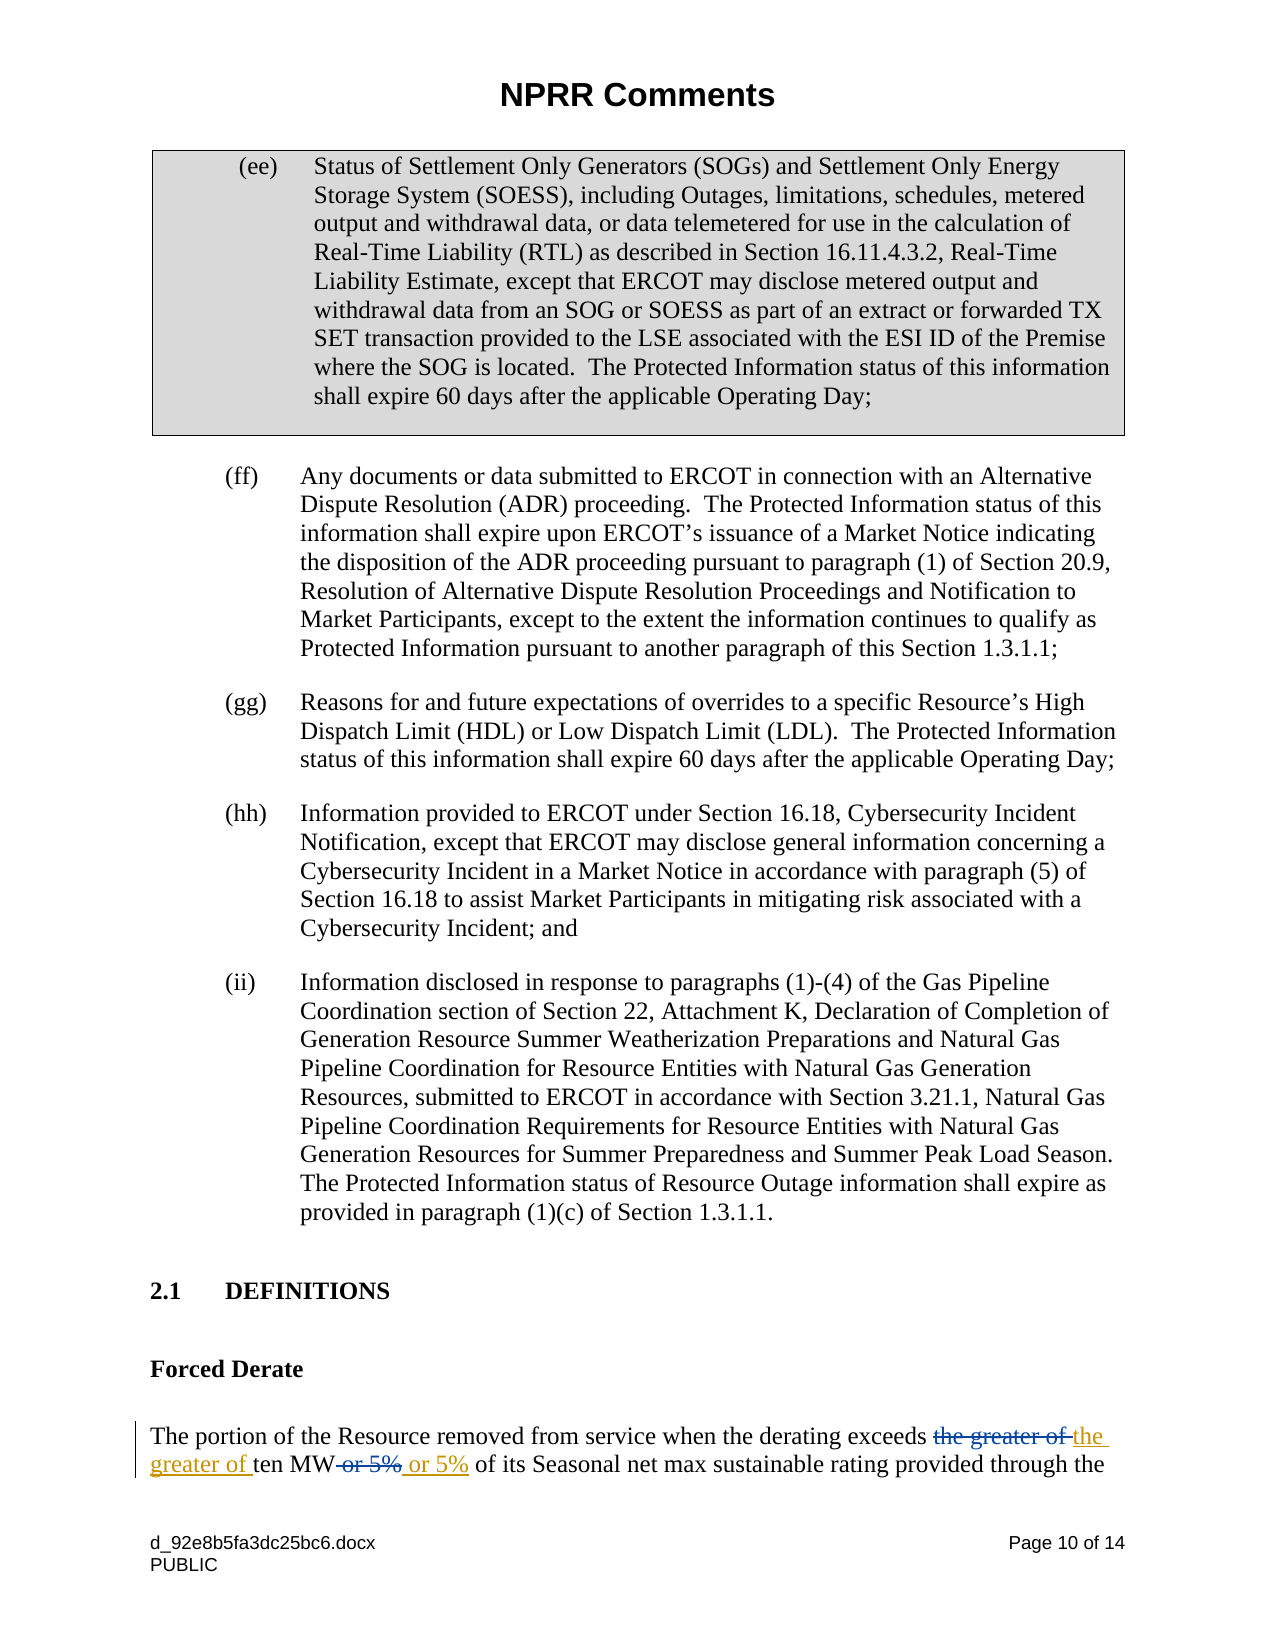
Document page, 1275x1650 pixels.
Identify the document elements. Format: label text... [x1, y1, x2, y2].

text (ff) Any documents or data submitted to ERCOT in connection with an Alternative Dispute Resolution (ADR) proceeding. The Protected Information status of this information shall expire upon ERCOT’s issuance of a Market Notice indicating the disposition of the ADR proceeding pursuant to paragraph (1) of Section 20.9, Resolution of Alternative Dispute Resolution Proceedings and Notification to Market Participants, except to the extent the information continues to qualify as Protected Information pursuant to another paragraph of this Section 1.3.1.1; [225, 461, 1125, 662]
text (hh) Information provided to ERCOT under Section 16.18, Cybersecurity Incident Notification, except that ERCOT may disclose general information concerning a Cybersecurity Incident in a Market Notice in accordance with paragraph (5) of Section 16.18 to assist Market Participants in mitigating risk associated with a Cybersecurity Incident; and [225, 798, 1125, 942]
text (gg) Reasons for and future expectations of overrides to a specific Resource’s High Dispatch Limit (HDL) or Low Dispatch Limit (LDL). The Protected Information status of this information shall expire 60 days after the applicable Operating Day; [225, 687, 1125, 773]
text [150, 1421, 1125, 1478]
text Forced Derate [150, 1354, 1125, 1383]
text (ii) Information disclosed in response to paragraphs (1)-(4) of the Gas Pipeline Coordination section of Section 22, Attachment K, Declaration of Completion of Generation Resource Summer Weatherization Preparations and Natural Gas Pipeline Coordination for Resource Entities with Natural Gas Generation Resources, submitted to ERCOT in accordance with Section 3.21.1, Natural Gas Pipeline Coordination Requirements for Resource Entities with Natural Gas Generation Resources for Summer Preparedness and Summer Peak Load Season. The Protected Information status of Resource Outage information shall expire as provided in paragraph (1)(c) of Section 1.3.1.1. [225, 967, 1125, 1226]
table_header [153, 151, 1124, 435]
subtitle 2.1 DEFINITIONS [150, 1276, 1125, 1304]
